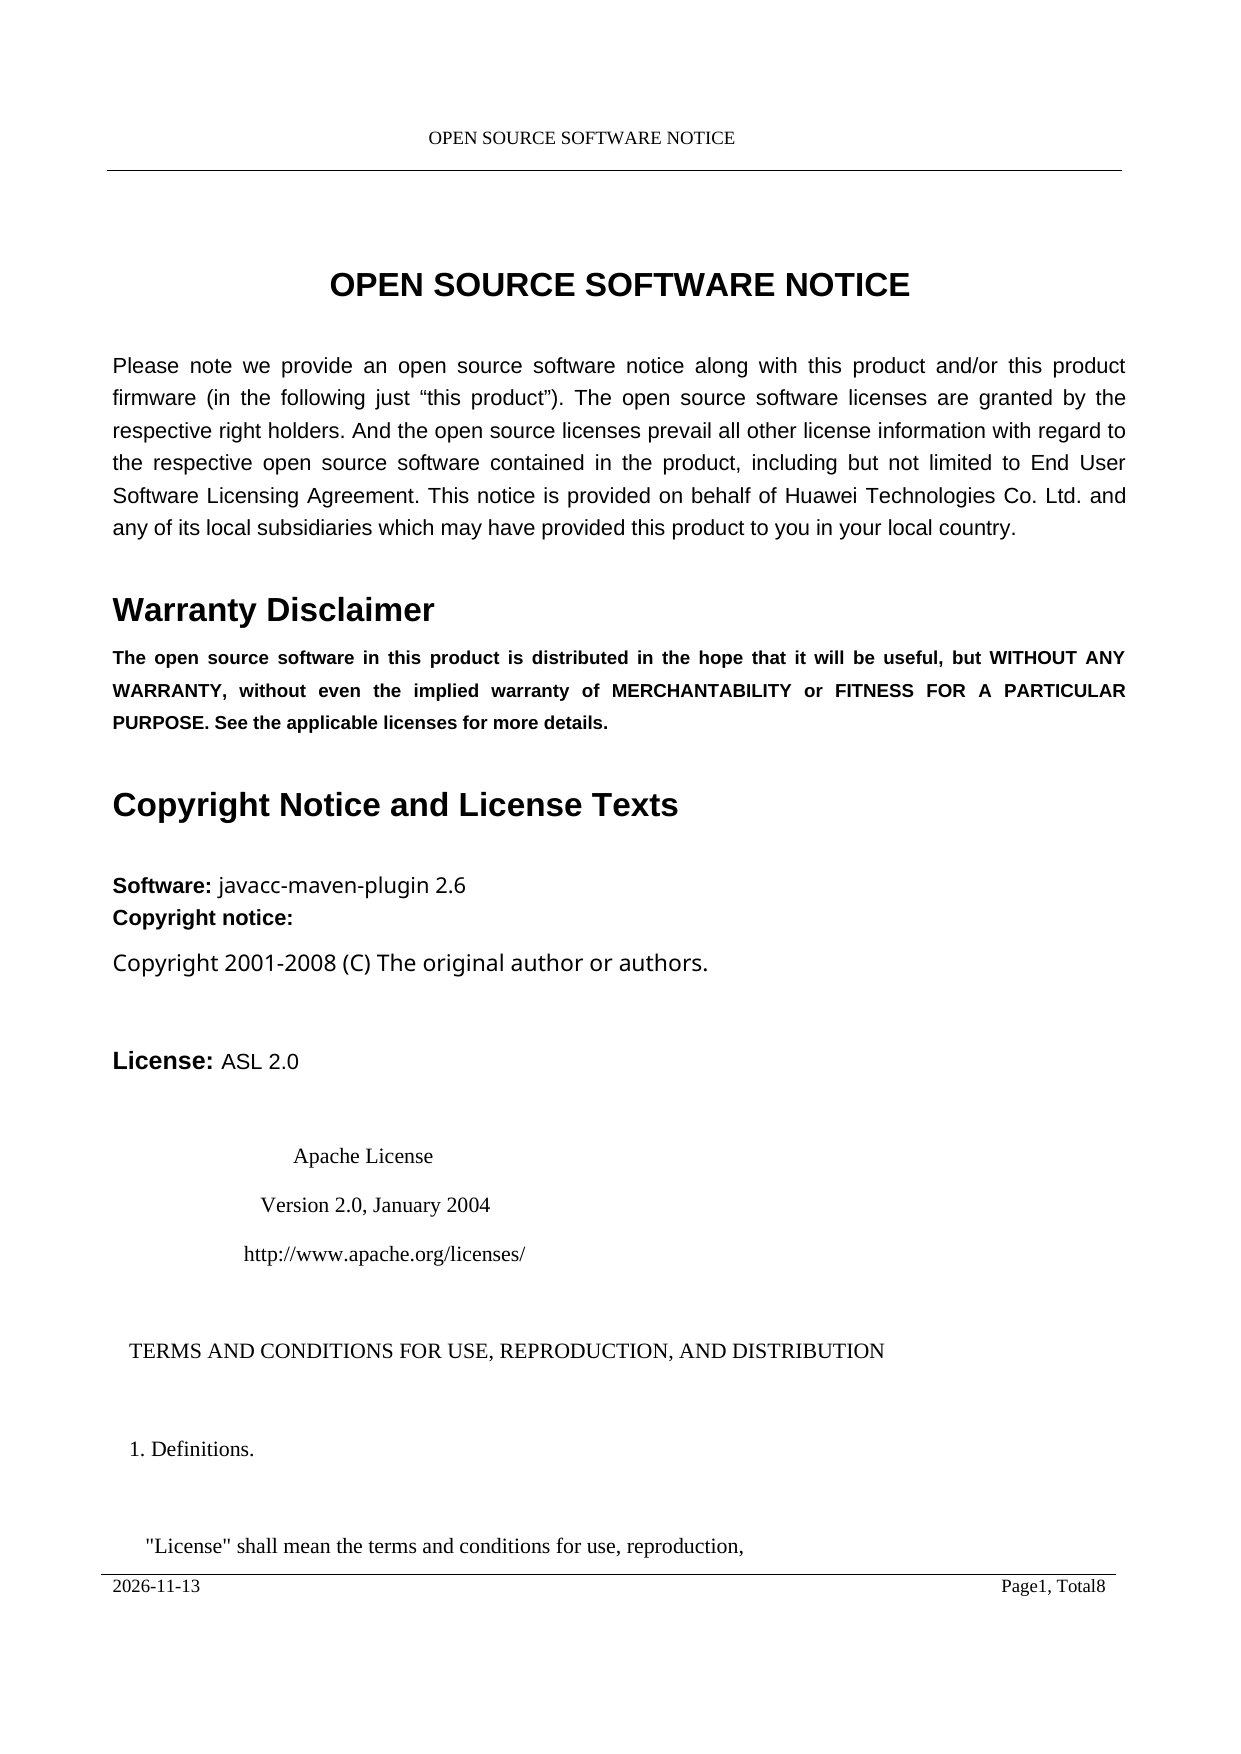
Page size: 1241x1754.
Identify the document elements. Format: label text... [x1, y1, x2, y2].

text Copyright notice: [112, 901, 1128, 934]
text License: ASL 2.0 [112, 1044, 1128, 1077]
text Copyright Notice and License Texts [112, 771, 1128, 836]
text The open source software in this product is distributed in the hope that it will be useful, but WITHOUT ANY WARRANTY, without even the implied warranty of MERCHANTABILITY or FITNESS FOR A PARTICULAR PURPOSE. See the applicable licenses for more details. [112, 641, 1128, 739]
text Please note we provide an open source software notice along with this product and/or this product firmware (in the following just “this product”). The open source software licenses are granted by the respective right holders. And the open source licenses prevail all other license information with regard to the respective open source software contained in the product, including but not limited to End User Software Licensing Agreement. This notice is provided on behalf of Huawei Technologies Co. Ltd. and any of its local subsidiaries which may have provided this product to you in your local country. [112, 349, 1128, 544]
text Warranty Disclaimer [112, 576, 1128, 641]
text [112, 1091, 1128, 1562]
text Copyright 2001-2008 (C) The original author or authors. [112, 947, 1128, 1028]
text OPEN SOURCE SOFTWARE NOTICE [112, 251, 1128, 316]
text Software: javacc-maven-plugin 2.6 [112, 869, 1128, 901]
